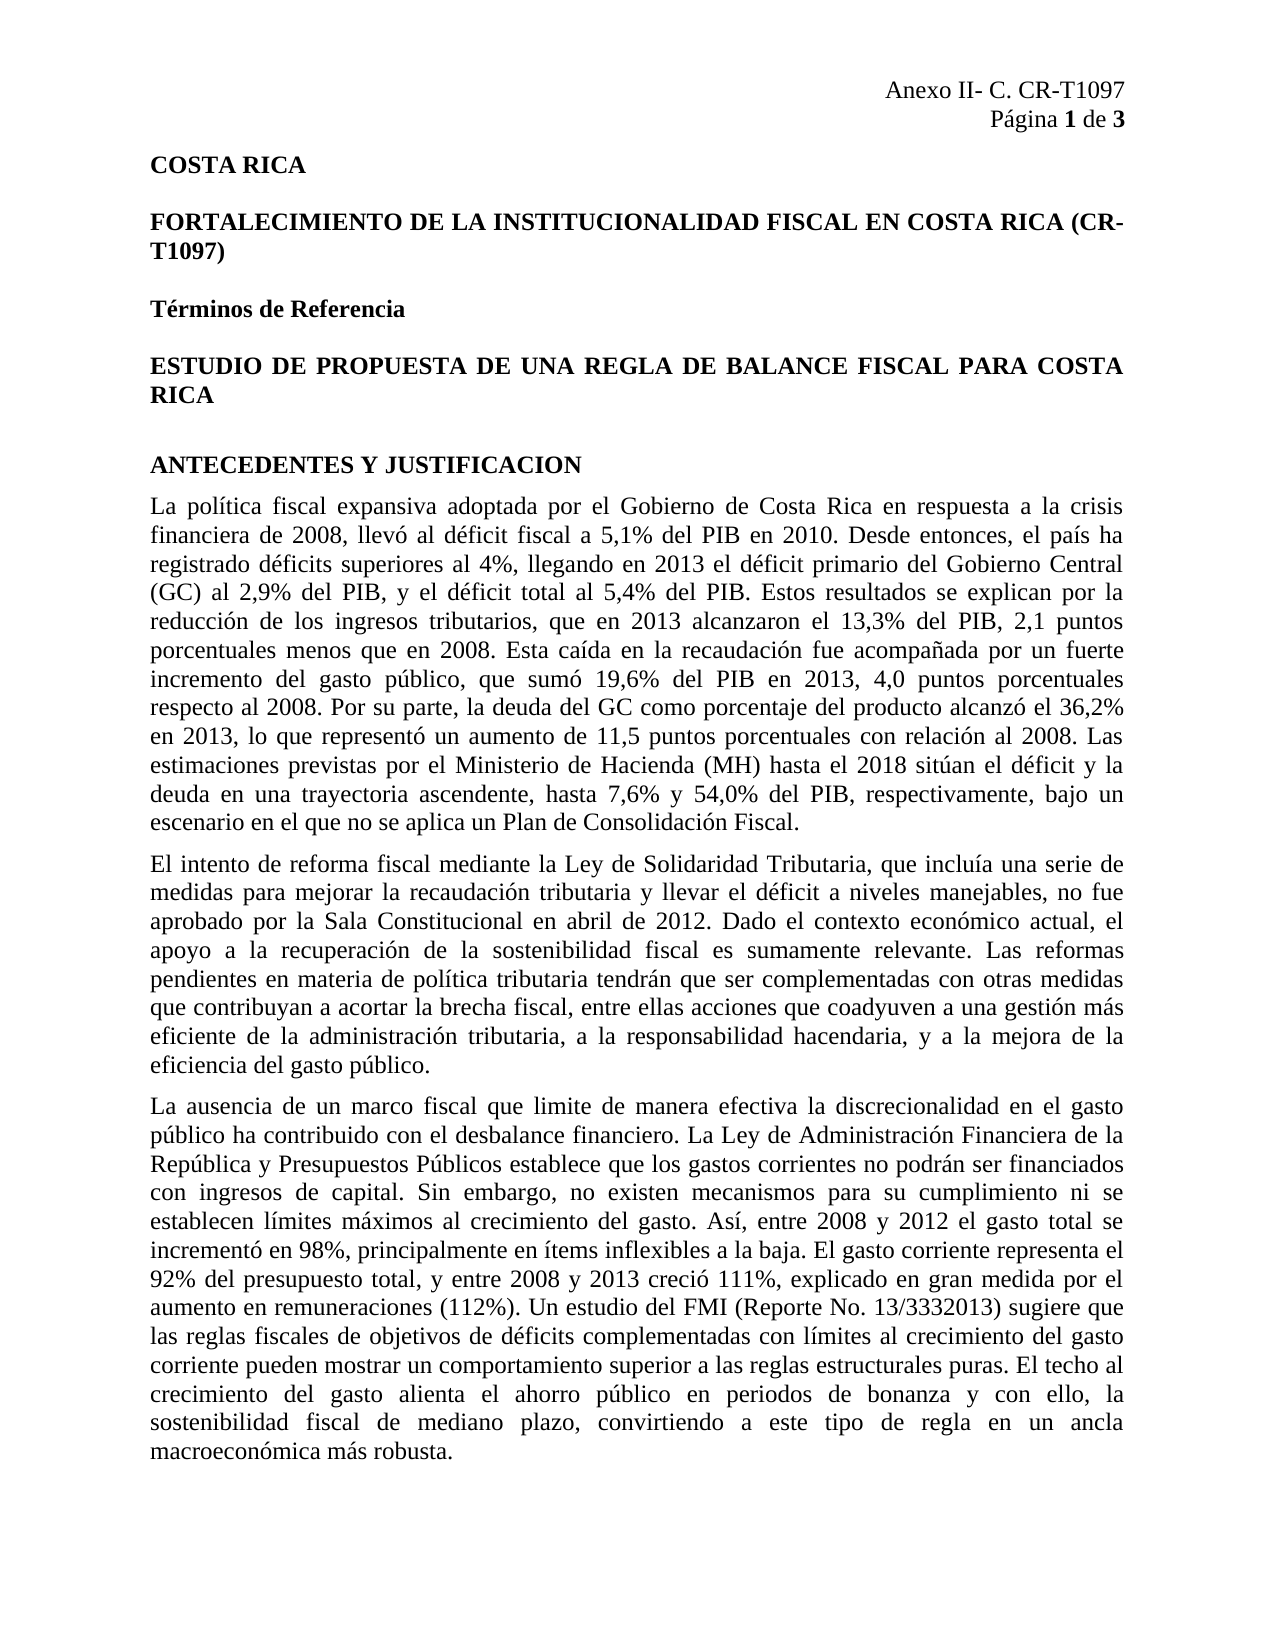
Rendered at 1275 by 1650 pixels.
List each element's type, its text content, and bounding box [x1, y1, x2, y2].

list El intento de reforma fiscal mediante la Ley de Solidaridad Tributaria, que incluía una serie de medidas para mejorar la recaudación tributaria y llevar el déficit a niveles manejables, no fue aprobado por la Sala Constitucional en abril de 2012. Dado el contexto económico actual, el apoyo a la recuperación de la sostenibilidad fiscal es sumamente relevante. Las reformas pendientes en materia de política tributaria tendrán que ser complementadas con otras medidas que contribuyan a acortar la brecha fiscal, entre ellas acciones que coadyuven a una gestión más eficiente de la administración tributaria, a la responsabilidad hacendaria, y a la mejora de la eficiencia del gasto público. [150, 849, 1125, 1079]
text FORTALECIMIENTO DE LA INSTITUCIONALIDAD FISCAL EN COSTA RICA (CR-T1097) [150, 207, 1125, 265]
text ESTUDIO DE PROPUESTA DE UNA REGLA DE BALANCE FISCAL PARA COSTA RICA [150, 351, 1125, 409]
list La política fiscal expansiva adoptada por el Gobierno de Costa Rica en respuesta a la crisis financiera de 2008, llevó al déficit fiscal a 5,1% del PIB en 2010. Desde entonces, el país ha registrado déficits superiores al 4%, llegando en 2013 el déficit primario del Gobierno Central (GC) al 2,9% del PIB, y el déficit total al 5,4% del PIB. Estos resultados se explican por la reducción de los ingresos tributarios, que en 2013 alcanzaron el 13,3% del PIB, 2,1 puntos porcentuales menos que en 2008. Esta caída en la recaudación fue acompañada por un fuerte incremento del gasto público, que sumó 19,6% del PIB en 2013, 4,0 puntos porcentuales respecto al 2008. Por su parte, la deuda del GC como porcentaje del producto alcanzó el 36,2% en 2013, lo que representó un aumento de 11,5 puntos porcentuales con relación al 2008. Las estimaciones previstas por el Ministerio de Hacienda (MH) hasta el 2018 sitúan el déficit y la deuda en una trayectoria ascendente, hasta 7,6% y 54,0% del PIB, respectivamente, bajo un escenario en el que no se aplica un Plan de Consolidación Fiscal. [150, 491, 1125, 836]
text Términos de Referencia [150, 294, 1125, 322]
list La ausencia de un marco fiscal que limite de manera efectiva la discrecionalidad en el gasto público ha contribuido con el desbalance financiero. La Ley de Administración Financiera de la República y Presupuestos Públicos establece que los gastos corrientes no podrán ser financiados con ingresos de capital. Sin embargo, no existen mecanismos para su cumplimiento ni se establecen límites máximos al crecimiento del gasto. Así, entre 2008 y 2012 el gasto total se incrementó en 98%, principalmente en ítems inflexibles a la baja. El gasto corriente representa el 92% del presupuesto total, y entre 2008 y 2013 creció 111%, explicado en gran medida por el aumento en remuneraciones (112%). Un estudio del FMI (Reporte No. 13/3332013) sugiere que las reglas fiscales de objetivos de déficits complementadas con límites al crecimiento del gasto corriente pueden mostrar un comportamiento superior a las reglas estructurales puras. El techo al crecimiento del gasto alienta el ahorro público en periodos de bonanza y con ello, la sostenibilidad fiscal de mediano plazo, convirtiendo a este tipo de regla en un ancla macroeconómica más robusta. [150, 1091, 1125, 1465]
text COSTA RICA [150, 150, 1125, 179]
list ANTECEDENTES Y JUSTIFICACION [150, 450, 1125, 479]
